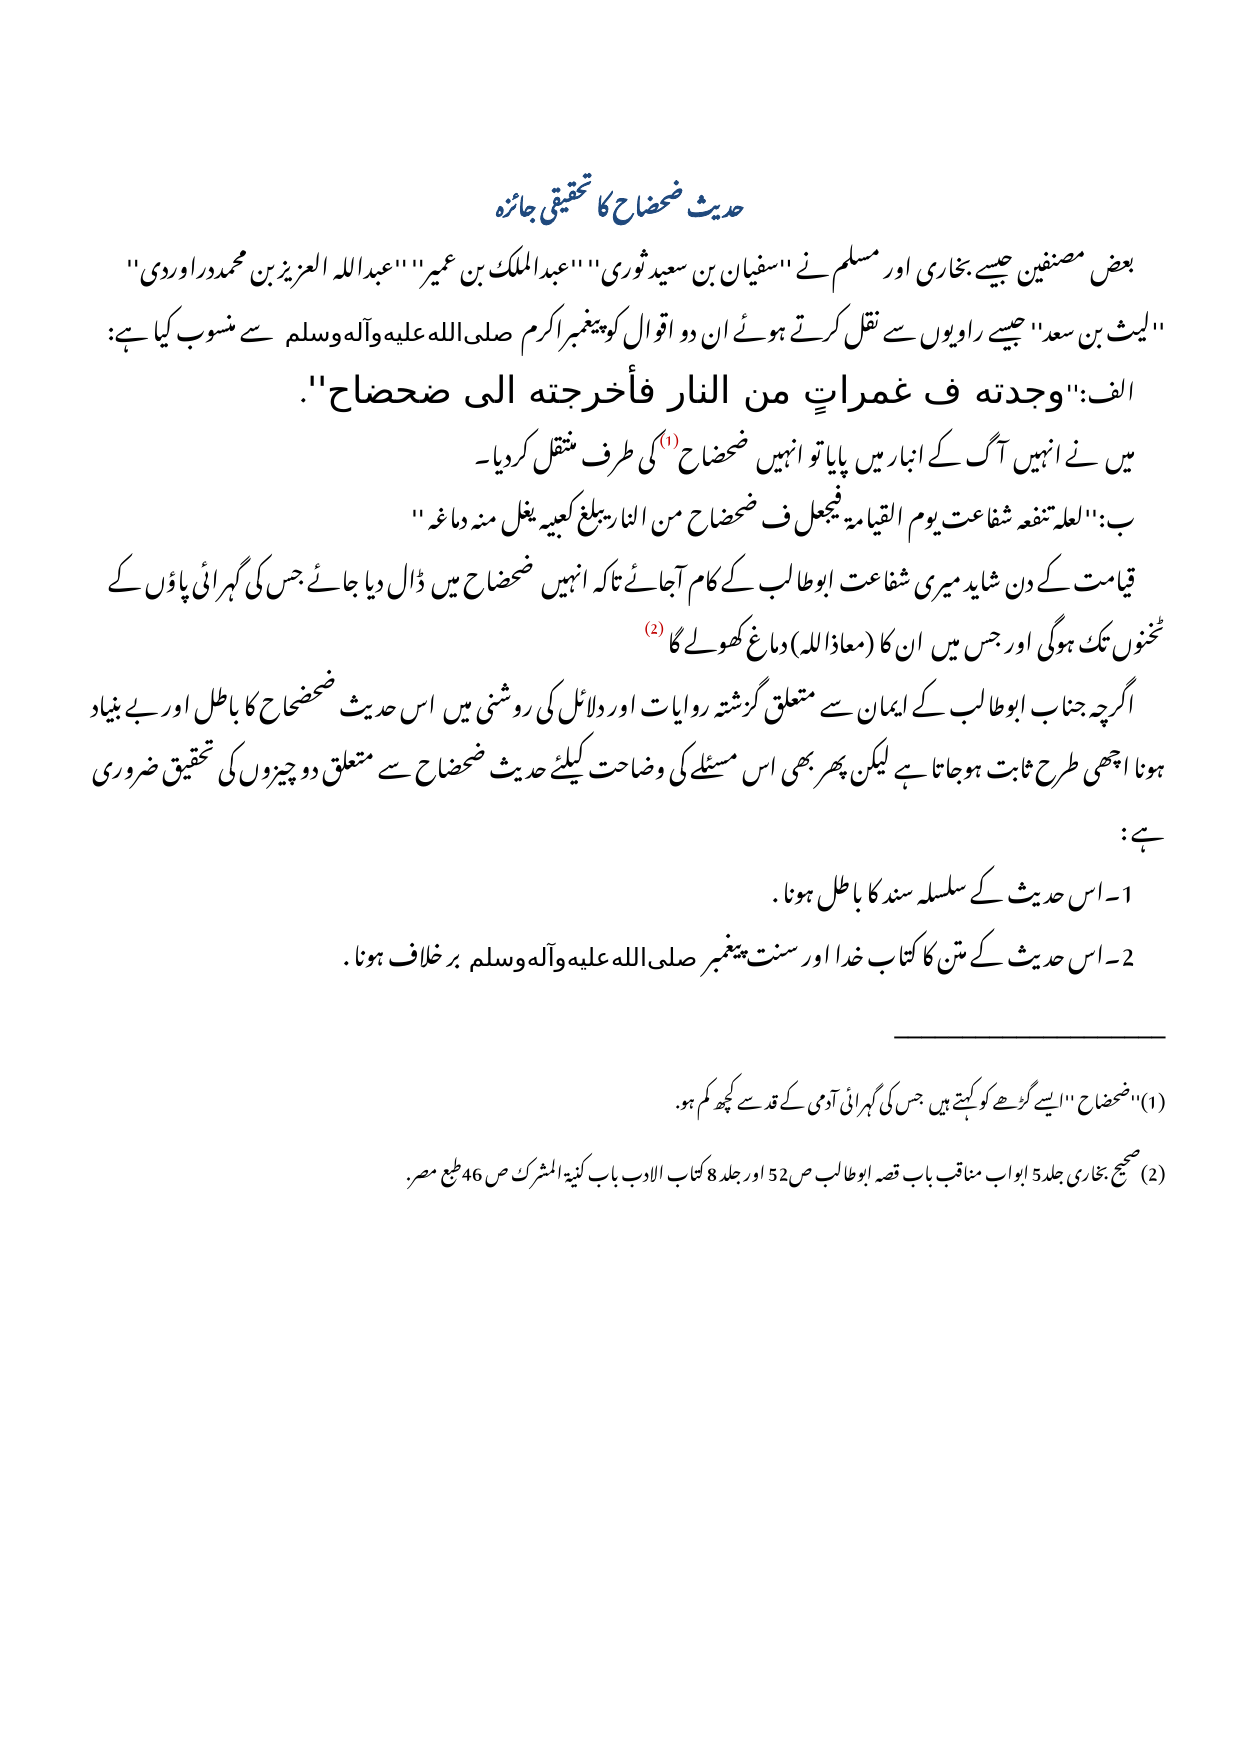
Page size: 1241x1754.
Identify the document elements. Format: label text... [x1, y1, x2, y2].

text 2۔اس حدیث کے متن کا کتاب خدا اور سنت پیغمبر صلى‌الله‌عليه‌وآله‌وسلم بر خلاف ہونا . [75, 919, 1165, 981]
text اگرچہ جناب ابوطالب کے ایمان سے متعلق گزشتہ روایات اور دلائل کی روشنی میں اس حدیث ضحضحاح کا باطل اور بے بنیاد ہونا اچھی طرح ثابت ہوجاتا ہے لیکن پھر بھی اس مسئلے کی وضاحت کیلئے حدیث ضحضاح سے متعلق دو چیزوں کی تحقیق ضروری ہے : [75, 669, 1165, 856]
text قیامت کے دن شاید میری شفاعت ابوطالب کے کام آجائے تاکہ انہیں ضحضاح میں ڈال دیا جائے جس کی گہرائی پاؤں کے ٹخنوں تک ہوگی اور جس میں ان کا (معاذاللہ) دماغ کھولے گا (2) [75, 544, 1165, 669]
text (1)''ضحضاح ''ایسے گڑھے کو کہتے ہیں جس کی گہرائی آدمی کے قد سے کچھ کم ہو. [75, 1074, 1165, 1121]
text 1۔اس حدیث کے سلسلہ سند کا باطل ہونا . [75, 856, 1165, 919]
text (2)صحیح بخاری جلد5 ابواب مناقب باب قصہ ابوطالب ص52 اور جلد 8 کتاب الادب باب کنیة المشرک ص 46طبع مصر. [75, 1146, 1165, 1193]
subtitle حدیث ضحضاح کا تحقیقی جائزہ [75, 169, 1165, 231]
text ب:''لعلہ تنفعہ شفاعت یوم القیامة فیجعل ف ضحضاح من النار یبلغ کعبیہ یغل منہ دماغہ '' [75, 481, 1165, 544]
text بعض مصنفین جیسے بخاری اور مسلم نے ''سفیان بن سعید ثوری'' ''عبدالملک بن عمیر'' ''عبداللہ العزیز بن محمددراوردی'' ''لیث بن سعد'' جیسے راویوں سے نقل کرتے ہوئے ان دو اقوال کو پیغمبراکرم صلى‌الله‌عليه‌وآله‌وسلم سے منسوب کیا ہے: [75, 231, 1165, 356]
text الف:''وجدته ف غمراتٍ من النار فأخرجته الی ضحضاح''. [75, 356, 1165, 419]
text میں نے انہیں آگ کے انبار میں پایا تو انہیں ضحضاح(1) کی طرف منتقل کردیا۔ [75, 419, 1165, 481]
text ____________________ [75, 981, 1165, 1049]
